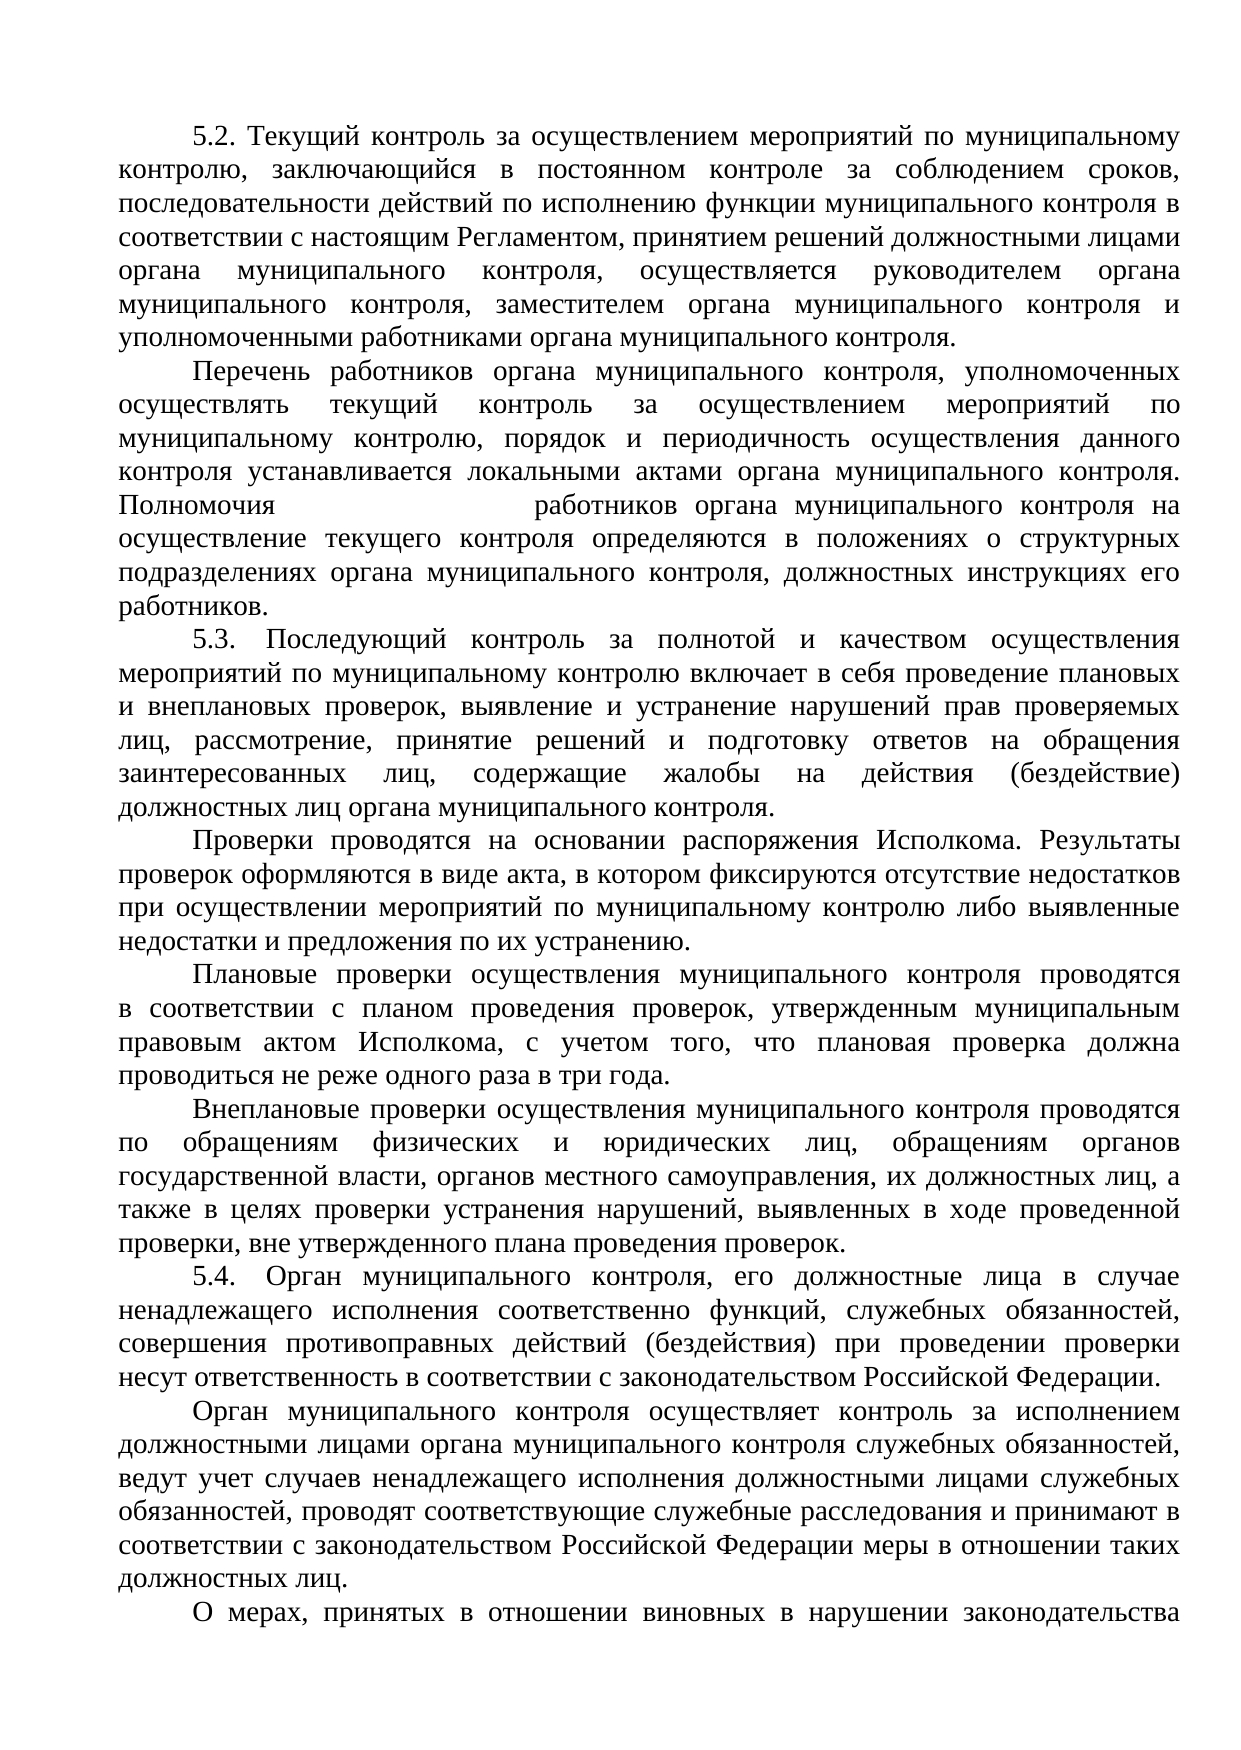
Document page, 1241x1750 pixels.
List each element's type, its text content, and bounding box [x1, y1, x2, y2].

text 5.4. Орган муниципального контроля, его должностные лица в случае ненадлежащего исполнения соответственно функций, служебных обязанностей, совершения противоправных действий (бездействия) при проведении проверки несут ответственность в соответствии с законодательством Российской Федерации. [118, 1258, 1181, 1393]
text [118, 1594, 1181, 1627]
text 5.2. Текущий контроль за осуществлением мероприятий по муниципальному контролю, заключающийся в постоянном контроле за соблюдением сроков, последовательности действий по исполнению функции муниципального контроля в соответствии с настоящим Регламентом, принятием решений должностными лицами органа муниципального контроля, осуществляется руководителем органа муниципального контроля, заместителем органа муниципального контроля и уполномоченными работниками органа муниципального контроля. [118, 118, 1181, 353]
text Плановые проверки осуществления муниципального контроля проводятся в соответствии с планом проведения проверок, утвержденным муниципальным правовым актом Исполкома, с учетом того, что плановая проверка должна проводиться не реже одного раза в три года. [118, 957, 1181, 1091]
text 5.3. Последующий контроль за полнотой и качеством осуществления мероприятий по муниципальному контролю включает в себя проведение плановых и внеплановых проверок, выявление и устранение нарушений прав проверяемых лиц, рассмотрение, принятие решений и подготовку ответов на обращения заинтересованных лиц, содержащие жалобы на действия (бездействие) должностных лиц органа муниципального контроля. [118, 621, 1181, 822]
text Проверки проводятся на основании распоряжения Исполкома. Результаты проверок оформляются в виде акта, в котором фиксируются отсутствие недостатков при осуществлении мероприятий по муниципальному контролю либо выявленные недостатки и предложения по их устранению. [118, 822, 1181, 957]
text Перечень работников органа муниципального контроля, уполномоченных осуществлять текущий контроль за осуществлением мероприятий по муниципальному контролю, порядок и периодичность осуществления данного контроля устанавливается локальными актами органа муниципального контроля. Полномочия работников органа муниципального контроля на осуществление текущего контроля определяются в положениях о структурных подразделениях органа муниципального контроля, должностных инструкциях его работников. [118, 353, 1181, 621]
text Внеплановые проверки осуществления муниципального контроля проводятся по обращениям физических и юридических лиц, обращениям органов государственной власти, органов местного самоуправления, их должностных лиц, а также в целях проверки устранения нарушений, выявленных в ходе проведенной проверки, вне утвержденного плана проведения проверок. [118, 1091, 1181, 1258]
text Орган муниципального контроля осуществляет контроль за исполнением должностными лицами органа муниципального контроля служебных обязанностей, ведут учет случаев ненадлежащего исполнения должностными лицами служебных обязанностей, проводят соответствующие служебные расследования и принимают в соответствии с законодательством Российской Федерации меры в отношении таких должностных лиц. [118, 1393, 1181, 1594]
